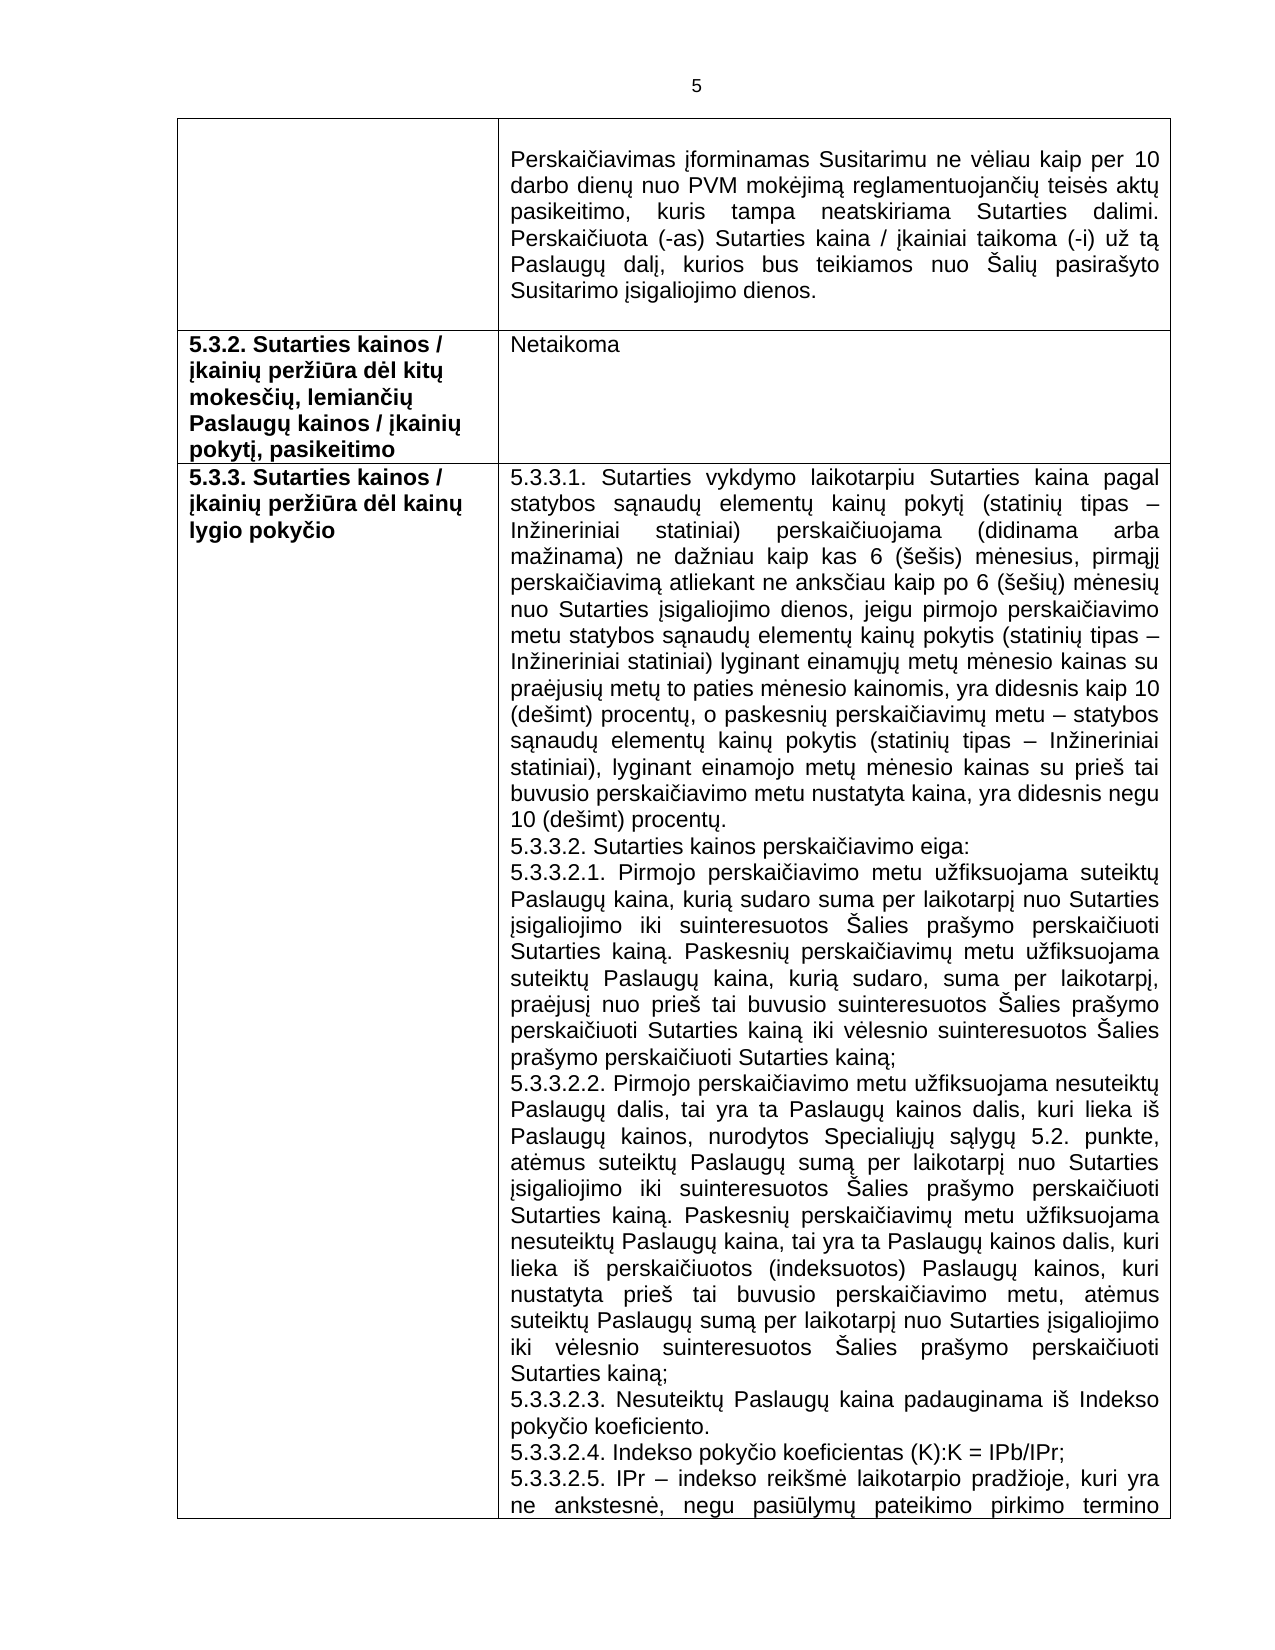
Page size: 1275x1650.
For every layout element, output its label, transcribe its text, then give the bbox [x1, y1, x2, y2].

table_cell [499, 119, 1170, 330]
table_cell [499, 464, 1170, 1518]
table_cell 5.3.2. Sutarties kainos / įkainių peržiūra dėl kitų mokesčių, lemiančių Paslaugų kainos / įkainių pokytį, pasikeitimo [178, 331, 498, 463]
table_cell Netaikoma [499, 331, 1170, 463]
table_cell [178, 119, 498, 330]
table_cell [178, 464, 498, 1518]
